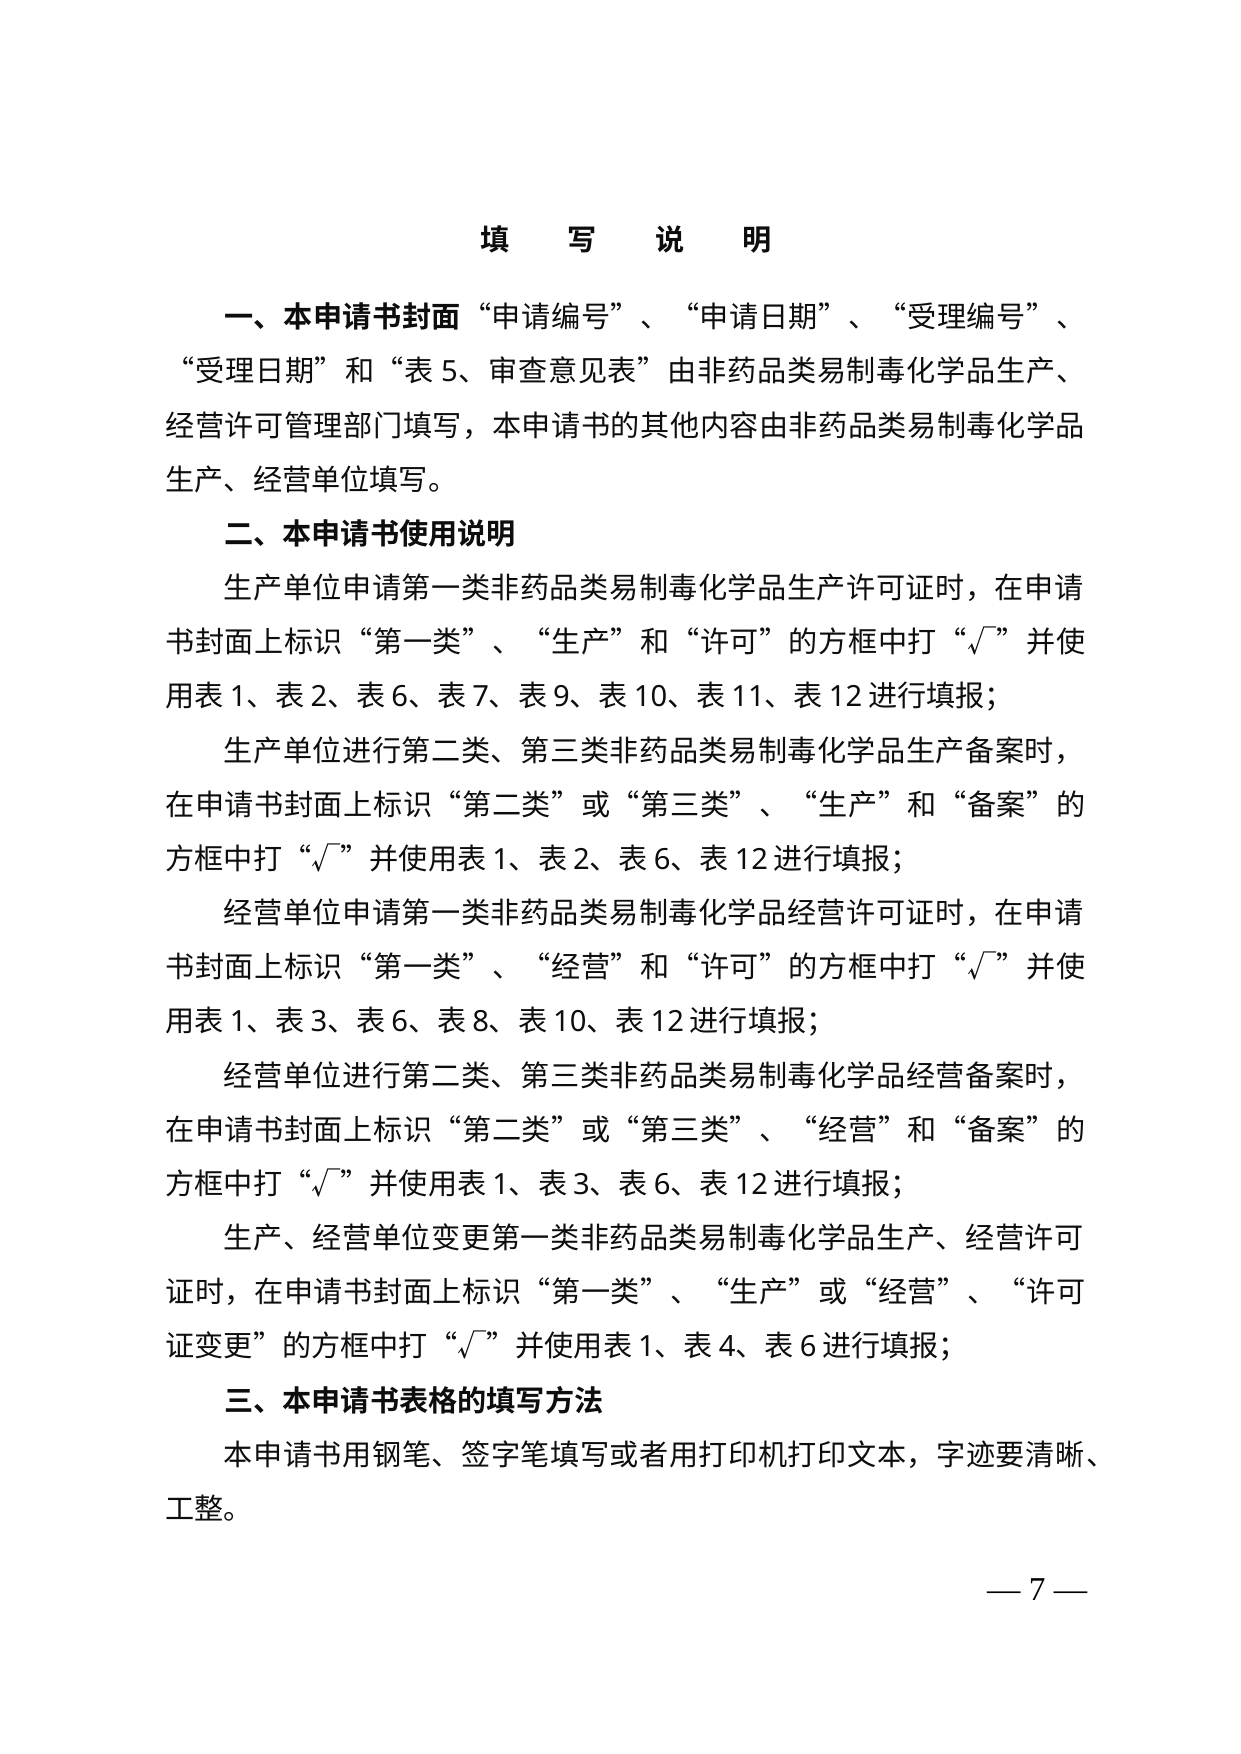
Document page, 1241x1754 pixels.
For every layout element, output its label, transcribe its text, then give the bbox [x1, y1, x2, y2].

text 填 写 说 明 [165, 217, 1087, 259]
text 生产、经营单位变更第一类非药品类易制毒化学品生产、经营许可证时，在申请书封面上标识“第一类”、“生产”或“经营”、“许可证变更”的方框中打“√”并使用表1、表4、表6进行填报； [165, 1205, 1087, 1368]
text 生产单位申请第一类非药品类易制毒化学品生产许可证时，在申请书封面上标识“第一类”、“生产”和“许可”的方框中打“√”并使用表1、表2、表6、表7、表9、表10、表11、表12进行填报； [165, 555, 1087, 718]
text 经营单位进行第二类、第三类非药品类易制毒化学品经营备案时，在申请书封面上标识“第二类”或“第三类”、“经营”和“备案”的方框中打“√”并使用表1、表3、表6、表12进行填报； [165, 1043, 1087, 1205]
text 经营单位申请第一类非药品类易制毒化学品经营许可证时，在申请书封面上标识“第一类”、“经营”和“许可”的方框中打“√”并使用表1、表3、表6、表8、表10、表12进行填报； [165, 880, 1087, 1043]
text 三、本申请书表格的填写方法 [165, 1368, 1087, 1422]
text 二、本申请书使用说明 [165, 501, 1087, 555]
text 本申请书用钢笔、签字笔填写或者用打印机打印文本，字迹要清晰、工整。 [165, 1422, 1087, 1530]
text 生产单位进行第二类、第三类非药品类易制毒化学品生产备案时，在申请书封面上标识“第二类”或“第三类”、“生产”和“备案”的方框中打“√”并使用表1、表2、表6、表12进行填报； [165, 718, 1087, 880]
text 一、本申请书封面“申请编号”、“申请日期”、“受理编号”、“受理日期”和“表5、审查意见表”由非药品类易制毒化学品生产、经营许可管理部门填写，本申请书的其他内容由非药品类易制毒化学品生产、经营单位填写。 [165, 284, 1087, 501]
